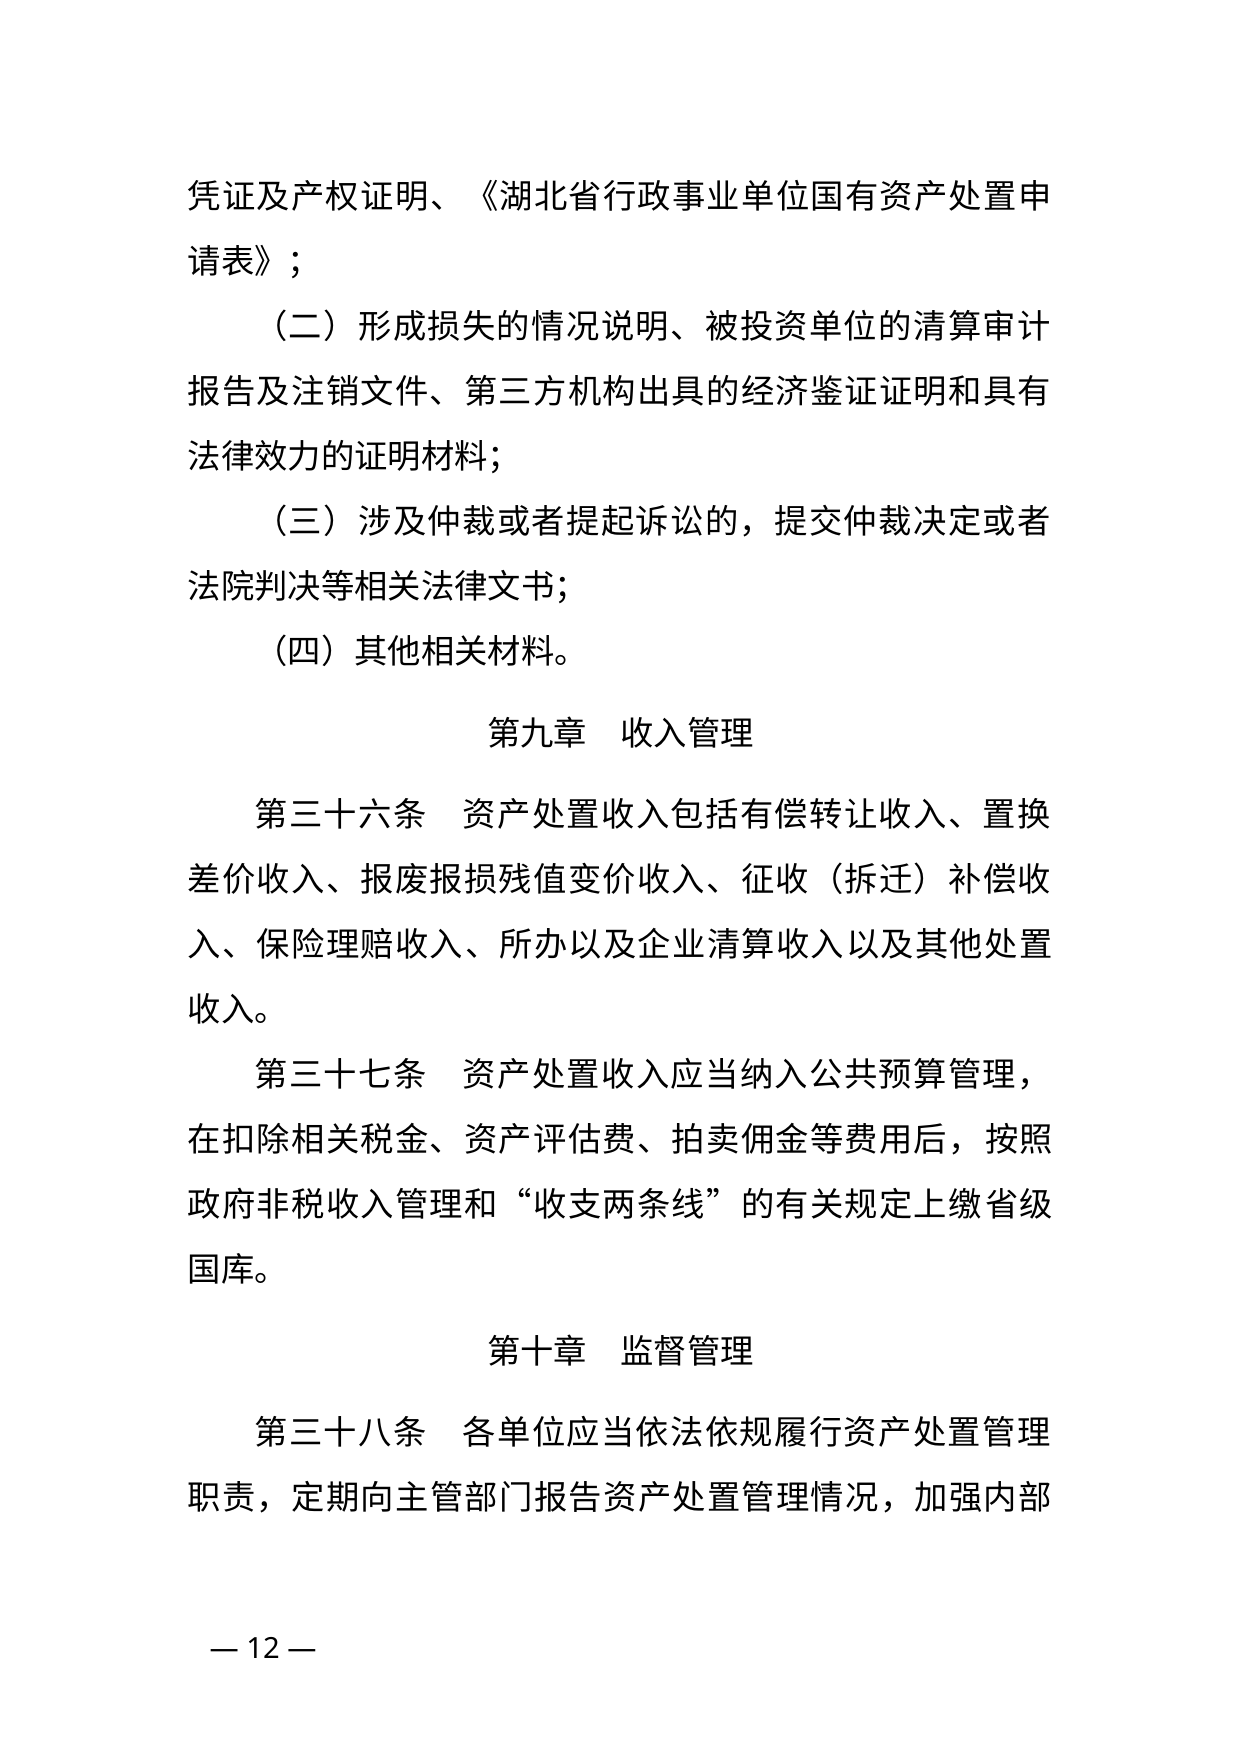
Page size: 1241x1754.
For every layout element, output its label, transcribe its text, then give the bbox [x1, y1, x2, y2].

text 第三十七条 资产处置收入应当纳入公共预算管理，按照政府非税收入管理和“收支两条线”的有关规定上缴。 [187, 1040, 1053, 1300]
text 第十章 监督管理 [187, 1316, 1053, 1381]
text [187, 1397, 1053, 1527]
text 第九章 收入管理 [187, 698, 1053, 763]
text 第三十六条 资产处置收入包括有偿转让收入、置换差价收入、报废报损残值变价收入、征收（拆迁）补偿收入、保险理赔收入以及其他处置收入。 [187, 780, 1053, 1040]
